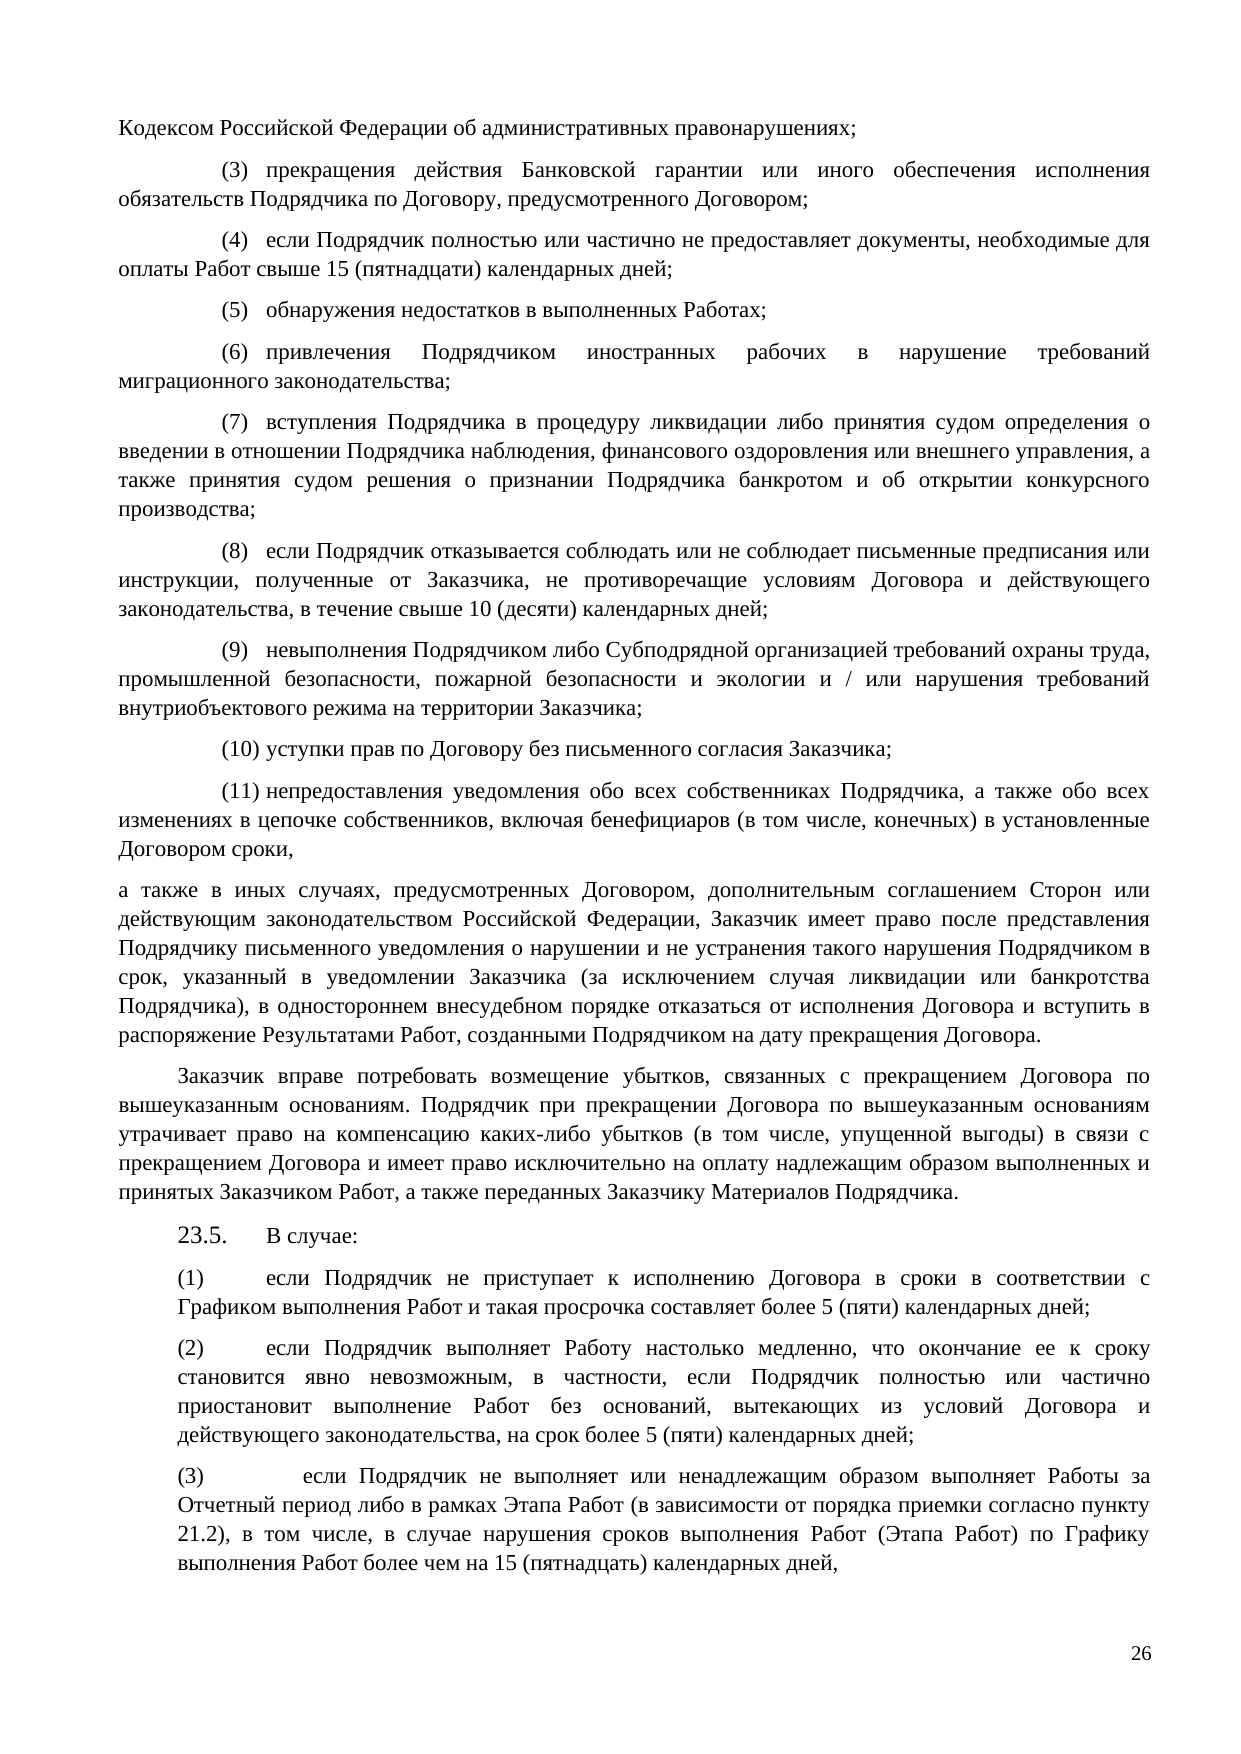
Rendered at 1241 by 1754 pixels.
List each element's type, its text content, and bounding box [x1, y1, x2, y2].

text привлечения Подрядчиком иностранных рабочих в нарушение требований миграционного законодательства; [118, 338, 1152, 393]
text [118, 114, 1152, 141]
text если Подрядчик отказывается соблюдать или не соблюдает письменные предписания или инструкции, полученные от Заказчика, не противоречащие условиям Договора и действующего законодательства, в течение свыше 10 (десяти) календарных дней; [118, 537, 1152, 621]
list Заказчик вправе потребовать возмещение убытков, связанных с прекращением Договора по вышеуказанным основаниям. Подрядчик при прекращении Договора по вышеуказанным основаниям утрачивает право на компенсацию каких-либо убытков (в том числе, упущенной выгоды) в связи с прекращением Договора и имеет право исключительно на оплату надлежащим образом выполненных и принятых Заказчиком Работ, а также переданных Заказчику Материалов Подрядчика. [118, 1062, 1152, 1205]
text уступки прав по Договору без письменного согласия Заказчика; [118, 735, 1152, 762]
list а также в иных случаях, предусмотренных Договором, дополнительным соглашением Сторон или действующим законодательством Российской Федерации, Заказчик имеет право после представления Подрядчику письменного уведомления о нарушении и не устранения такого нарушения Подрядчиком в срок, указанный в уведомлении Заказчика (за исключением случая ликвидации или банкротства Подрядчика), в одностороннем внесудебном порядке отказаться от исполнения Договора и вступить в распоряжение Результатами Работ, созданными Подрядчиком на дату прекращения Договора. [118, 876, 1152, 1047]
text если Подрядчик полностью или частично не предоставляет документы, необходимые для оплаты Работ свыше 15 (пятнадцати) календарных дней; [118, 226, 1152, 281]
list (3) если Подрядчик не выполняет или ненадлежащим образом выполняет Работы за Отчетный период либо в рамках Этапа Работ (в зависимости от порядка приемки согласно пункту 21.2), в том числе, в случае нарушения сроков выполнения Работ (Этапа Работ) по Графику выполнения Работ более чем на 15 (пятнадцать) календарных дней, [177, 1463, 1152, 1576]
text обнаружения недостатков в выполненных Работах; [118, 296, 1152, 323]
list (1) если Подрядчик не приступает к исполнению Договора в сроки в соответствии с Графиком выполнения Работ и такая просрочка составляет более 5 (пяти) календарных дней; [177, 1264, 1152, 1319]
text непредоставления уведомления обо всех собственниках Подрядчика, а также обо всех изменениях в цепочке собственников, включая бенефициаров (в том числе, конечных) в установленные Договором сроки, [118, 777, 1152, 861]
text прекращения действия Банковской гарантии или иного обеспечения исполнения обязательств Подрядчика по Договору, предусмотренного Договором; [118, 156, 1152, 211]
text невыполнения Подрядчиком либо Субподрядной организацией требований охраны труда, промышленной безопасности, пожарной безопасности и экологии и / или нарушения требований внутриобъектового режима на территории Заказчика; [118, 636, 1152, 720]
list (2) если Подрядчик выполняет Работу настолько медленно, что окончание ее к сроку становится явно невозможным, в частности, если Подрядчик полностью или частично приостановит выполнение Работ без оснований, вытекающих из условий Договора и действующего законодательства, на срок более 5 (пяти) календарных дней; [177, 1334, 1152, 1447]
text В случае: [118, 1220, 1152, 1248]
text вступления Подрядчика в процедуру ликвидации либо принятия судом определения о введении в отношении Подрядчика наблюдения, финансового оздоровления или внешнего управления, а также принятия судом решения о признании Подрядчика банкротом и об открытии конкурсного производства; [118, 408, 1152, 522]
